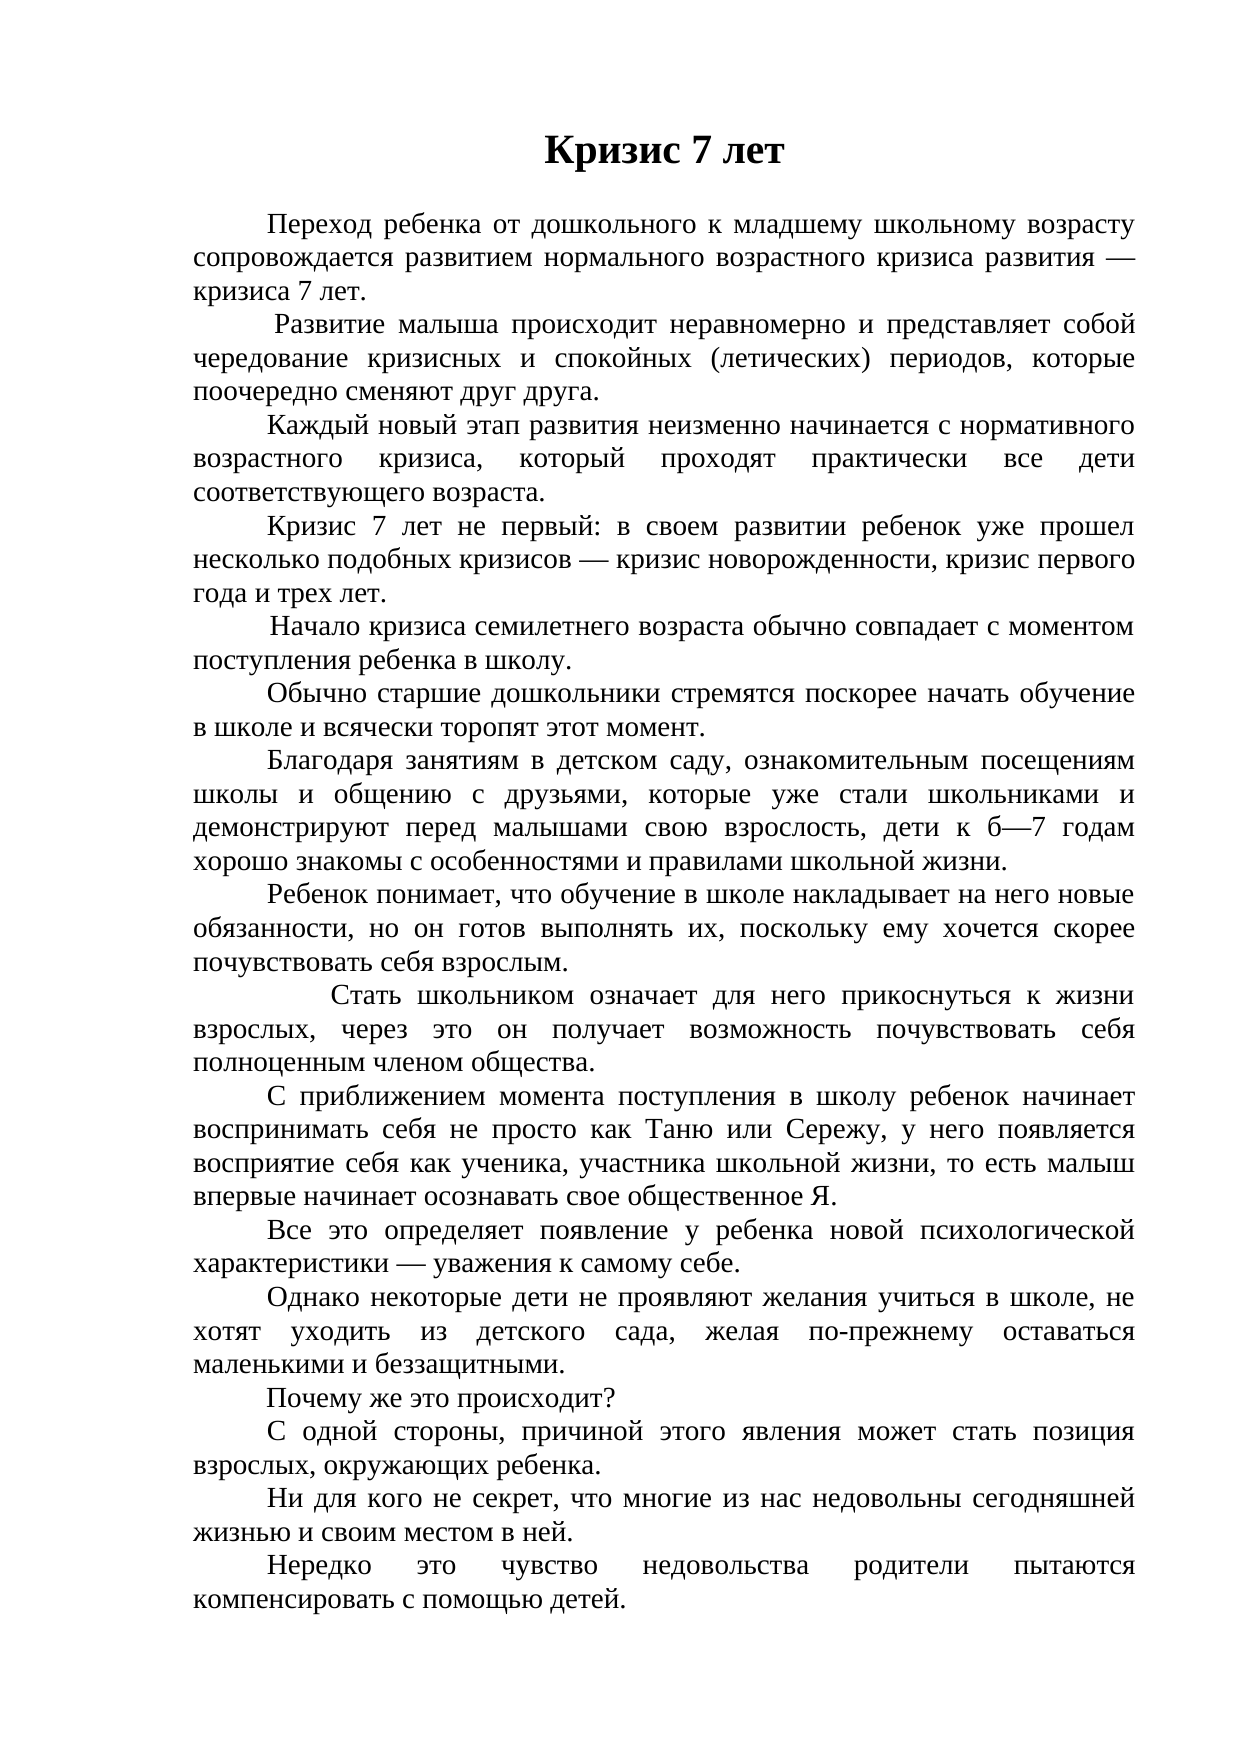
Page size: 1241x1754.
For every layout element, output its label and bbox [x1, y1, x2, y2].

table_cell [177, 118, 1152, 1636]
